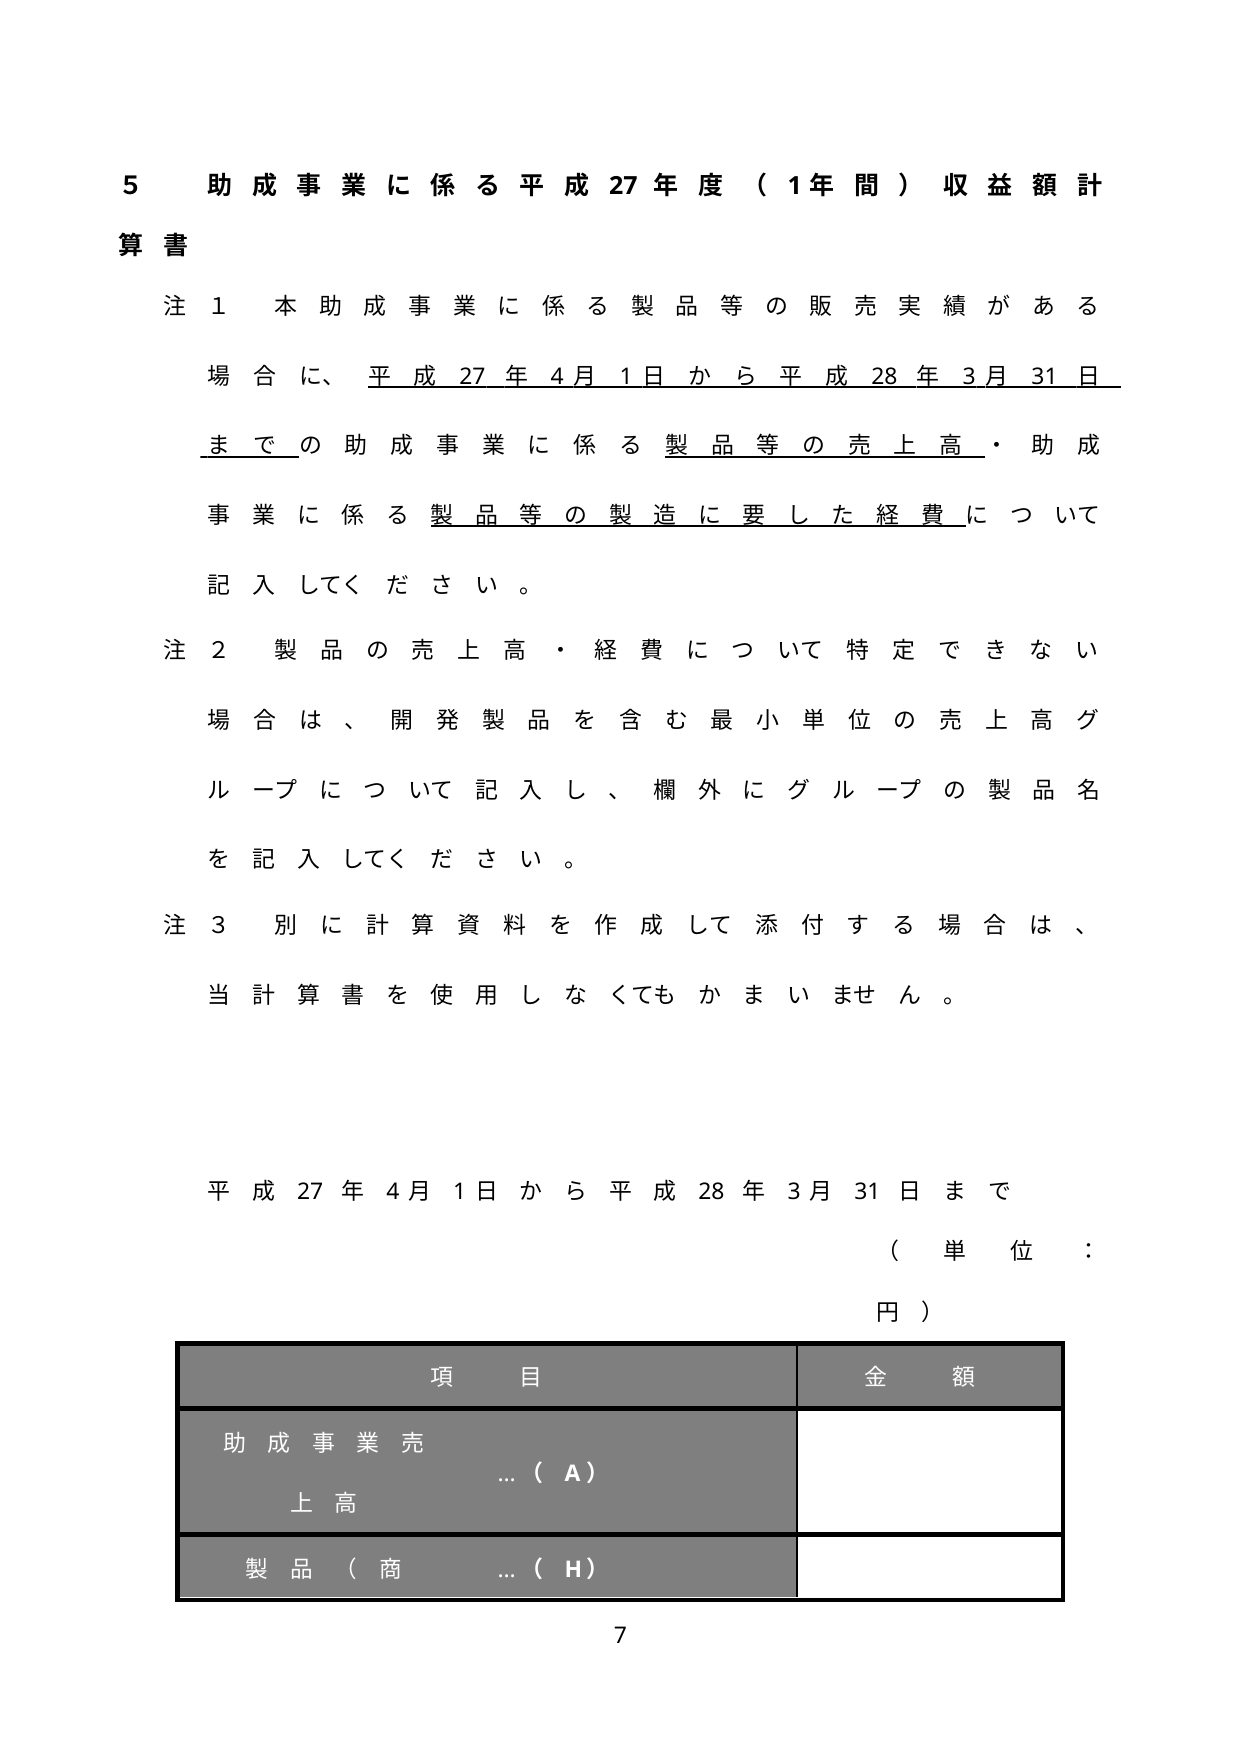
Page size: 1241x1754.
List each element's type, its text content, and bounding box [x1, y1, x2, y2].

text 平成27年4月1日から平成28年3月31日まで [118, 1159, 1122, 1219]
table_cell 助成事業売上高 [180, 1411, 473, 1532]
text ５ 助成事業に係る平成27年度（1年間）収益額計算書 [118, 153, 1122, 274]
table_cell [798, 1537, 1061, 1597]
table_header 項目 [180, 1346, 796, 1406]
list 製品の売上高・経費について特定できない場合は、開発製品を含む最小単位の売上高グループについて記入し、欄外にグループの製品名を記入してください。 [163, 618, 1122, 888]
table_cell …（H） [473, 1537, 796, 1597]
table_cell …（A） [473, 1411, 796, 1532]
text （単位：円） [866, 1219, 1122, 1341]
table_header 金額 [798, 1346, 1061, 1406]
list 本助成事業に係る製品等の販売実績がある場合に、平成27年4月1日から平成28年3月31日までの助成事業に係る製品等の売上高・助成事業に係る製品等の製造に要した経費について記入してください。 [163, 274, 1122, 614]
list 別に計算資料を作成して添付する場合は、当計算書を使用しなくてもかまいません。 [163, 893, 1122, 1023]
table_cell [798, 1411, 1061, 1532]
table_cell 製品（商品）仕入高 [180, 1537, 473, 1597]
